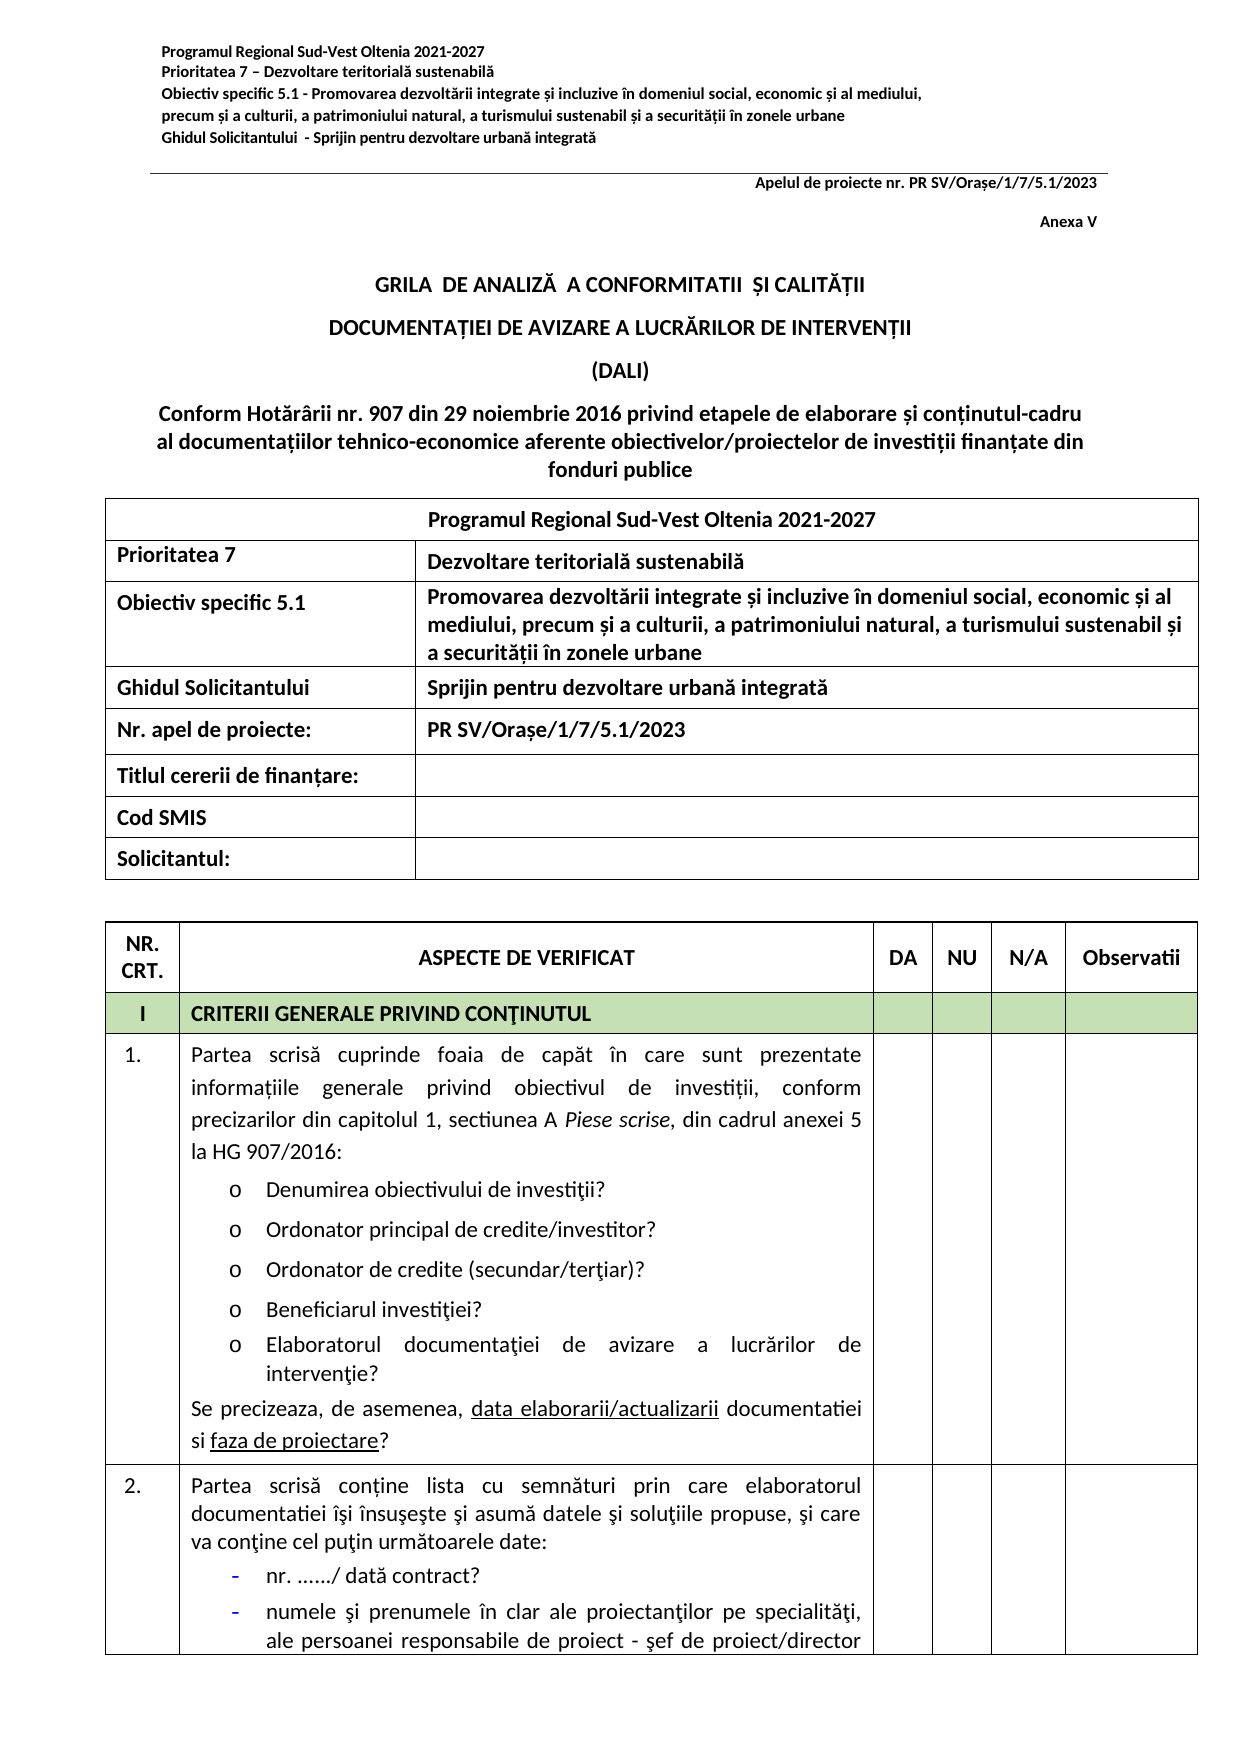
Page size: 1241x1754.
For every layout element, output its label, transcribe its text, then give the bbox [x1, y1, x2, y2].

table_cell [992, 1034, 1065, 1464]
text DOCUMENTAŢIEI DE AVIZARE A LUCRĂRILOR DE INTERVENŢII [150, 313, 1090, 341]
table_cell [416, 755, 1198, 796]
text Conform Hotărârii nr. 907 din 29 noiembrie 2016 privind etapele de elaborare şi conţinutul-cadru al documentaţiilor tehnico-economice aferente obiectivelor/proiectelor de investiţii finanţate din fonduri publice [150, 399, 1090, 483]
table_cell [992, 1465, 1065, 1654]
table_cell [874, 1465, 932, 1654]
table_header DA [874, 923, 932, 992]
table_cell [874, 993, 932, 1033]
table_cell Dezvoltare teritorială sustenabilă [416, 541, 1198, 581]
table_cell Cod SMIS [106, 797, 415, 837]
table_cell [933, 993, 991, 1033]
table_header Observatii [1066, 923, 1197, 992]
table_cell [1066, 1034, 1197, 1464]
table_cell [933, 1465, 991, 1654]
table_cell Obiectiv specific 5.1 [106, 582, 415, 666]
table_cell [992, 993, 1065, 1033]
table_header NR. CRT. [106, 923, 179, 992]
table_header NU [933, 923, 991, 992]
table_cell [106, 1465, 179, 1654]
table_header ASPECTE DE VERIFICAT [180, 923, 873, 992]
table_cell [416, 797, 1198, 837]
table_cell [1066, 1465, 1197, 1654]
table_cell I [106, 993, 179, 1033]
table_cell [180, 1465, 873, 1654]
table_cell Prioritatea 7 [106, 541, 415, 581]
table_cell Solicitantul: [106, 838, 415, 879]
table_header N/A [992, 923, 1065, 992]
table_header Programul Regional Sud-Vest Oltenia 2021-2027 [106, 499, 1198, 539]
table_cell [874, 1034, 932, 1464]
table_cell [416, 838, 1198, 879]
table_cell PR SV/Orașe/1/7/5.1/2023 [416, 709, 1198, 754]
text GRILA DE ANALIZĂ A CONFORMITATII ȘI CALITĂȚII [150, 270, 1090, 298]
table_cell Promovarea dezvoltării integrate și incluzive în domeniul social, economic și al mediului, precum și a culturii, a patrimoniului natural, a turismului sustenabil și a securității în zonele urbane [416, 582, 1198, 666]
table_cell [933, 1034, 991, 1464]
table_cell Titlul cererii de finanţare: [106, 755, 415, 796]
table_cell Sprijin pentru dezvoltare urbană integrată [416, 667, 1198, 708]
table_cell [1066, 993, 1197, 1033]
table_cell [106, 1034, 179, 1464]
text (DALI) [150, 356, 1090, 384]
table_cell Nr. apel de proiecte: [106, 709, 415, 754]
table_cell Ghidul Solicitantului [106, 667, 415, 708]
table_cell Partea scrisă cuprinde foaia de capăt în care sunt prezentate informaţiile generale privind obiectivul de investiţii, conform precizarilor din capitolul 1, sectiunea A Piese scrise, din cadrul anexei 5 la HG 907/2016: Denumirea obiectivului de investiţii? Ordonator principal de credite/investitor? Ordonator de credite (secundar/terţiar)? Beneficiarul investiţiei? Elaboratorul documentaţiei de avizare a lucrărilor de intervenţie? Se precizeaza, de asemenea, data elaborarii/actualizarii documentatiei si faza de proiectare? [180, 1034, 873, 1464]
table_cell CRITERII GENERALE PRIVIND CONŢINUTUL [180, 993, 873, 1033]
